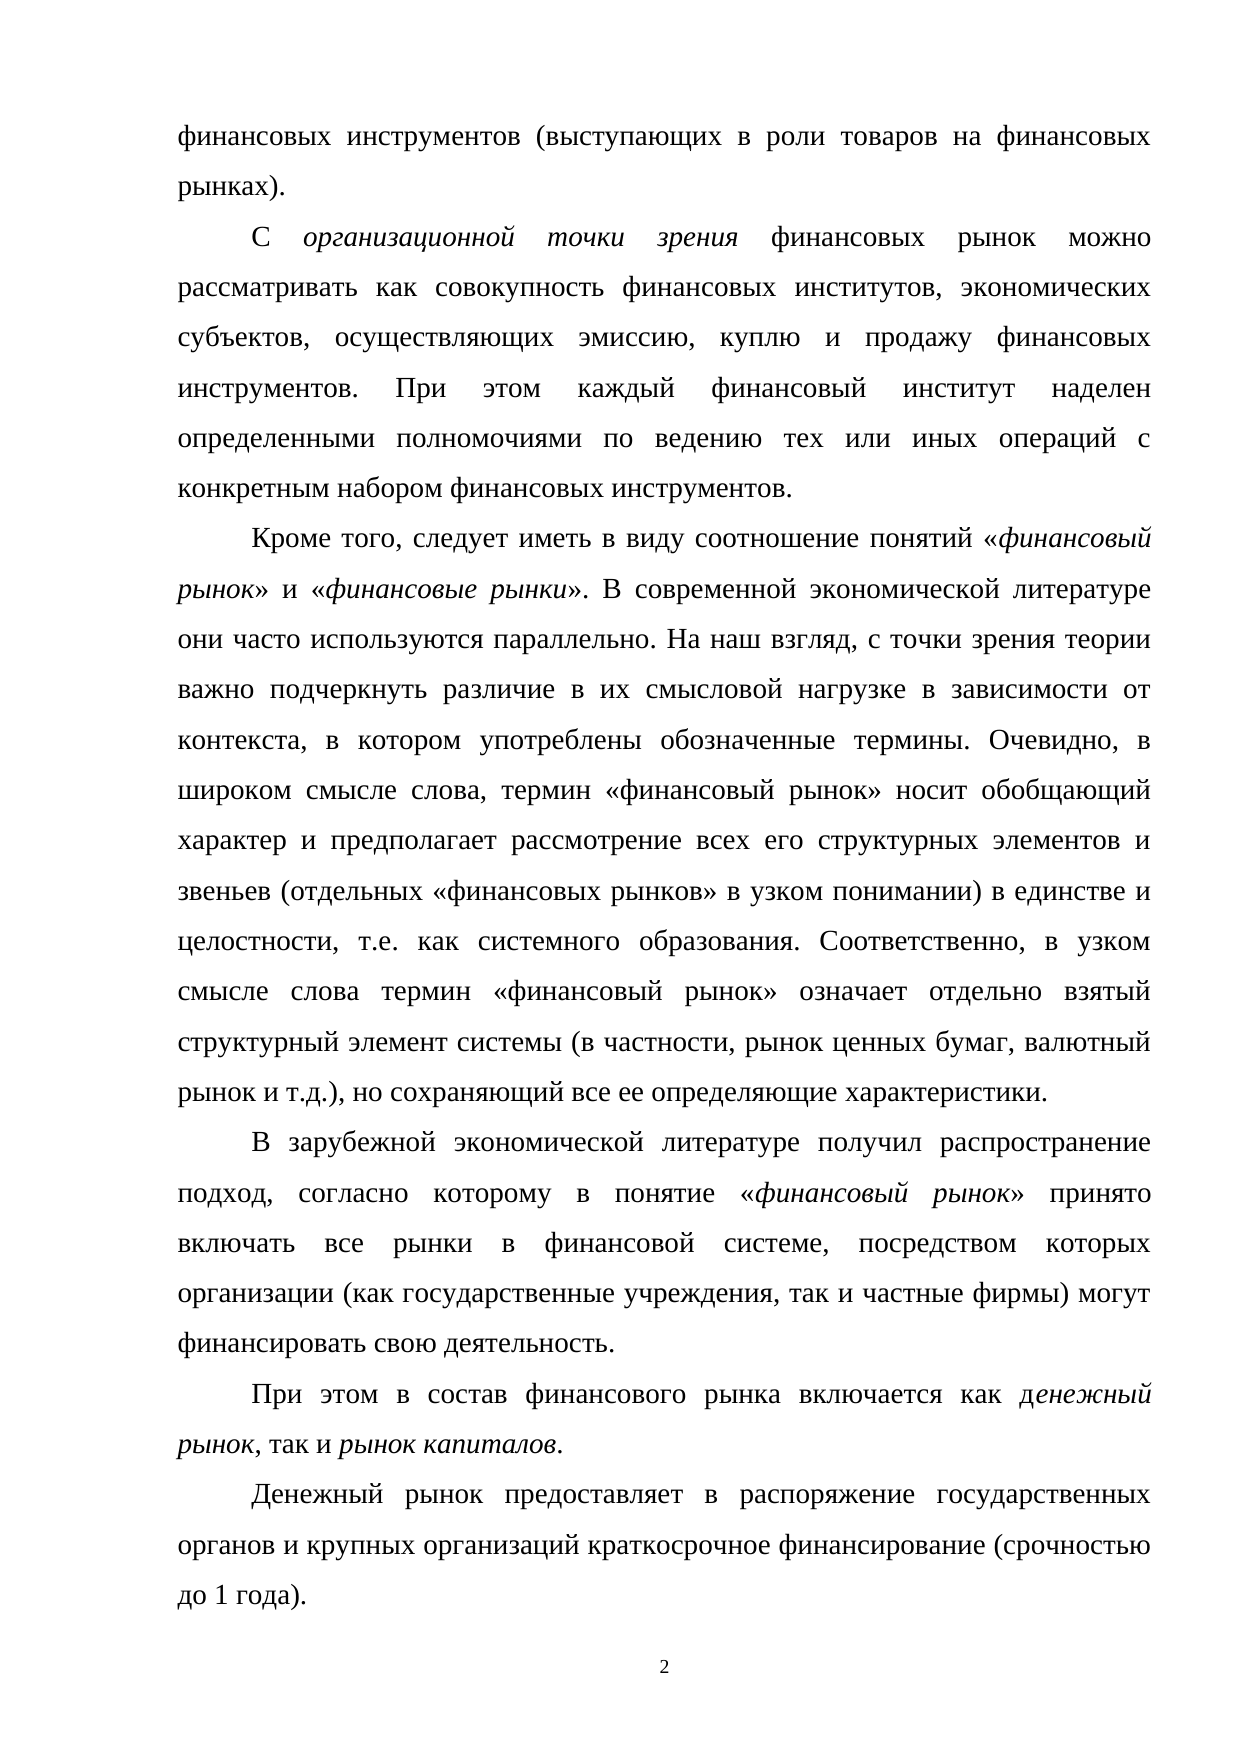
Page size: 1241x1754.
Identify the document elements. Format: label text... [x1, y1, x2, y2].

text При этом в состав финансового рынка включается как денежный рынок, так и рынок капиталов. [177, 1376, 1152, 1460]
text В зарубежной экономической литературе получил распространение подход, согласно которому в понятие «финансовый рынок» принято включать все рынки в финансовой системе, посредством которых организации (как государственные учреждения, так и частные фирмы) могут финансировать свою деятельность. [177, 1124, 1152, 1359]
text Кроме того, следует иметь в виду соотношение понятий «финансовый рынок» и «финансовые рынки». В современной экономической литературе они часто используются параллельно. На наш взгляд, с точки зрения теории важно подчеркнуть различие в их смысловой нагрузке в зависимости от контекста, в котором употреблены обозначенные термины. Очевидно, в широком смысле слова, термин «финансовый рынок» носит обобщающий характер и предполагает рассмотрение всех его структурных элементов и звеньев (отдельных «финансовых рынков» в узком понимании) в единстве и целостности, т.е. как системного образования. Соответственно, в узком смысле слова термин «финансовый рынок» означает отдельно взятый структурный элемент системы (в частности, рынок ценных бумаг, валютный рынок и т.д.), но сохраняющий все ее определяющие характеристики. [177, 521, 1152, 1108]
text С организационной точки зрения финансовых рынок можно рассматривать как совокупность финансовых институтов, экономических субъектов, осуществляющих эмиссию, куплю и продажу финансовых инструментов. При этом каждый финансовый институт наделен определенными полномочиями по ведению тех или иных операций с конкретным набором финансовых инструментов. [177, 219, 1152, 504]
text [177, 118, 1152, 202]
text Денежный рынок предоставляет в распоряжение государственных органов и крупных организаций краткосрочное финансирование (срочностью до 1 года). [177, 1477, 1152, 1611]
